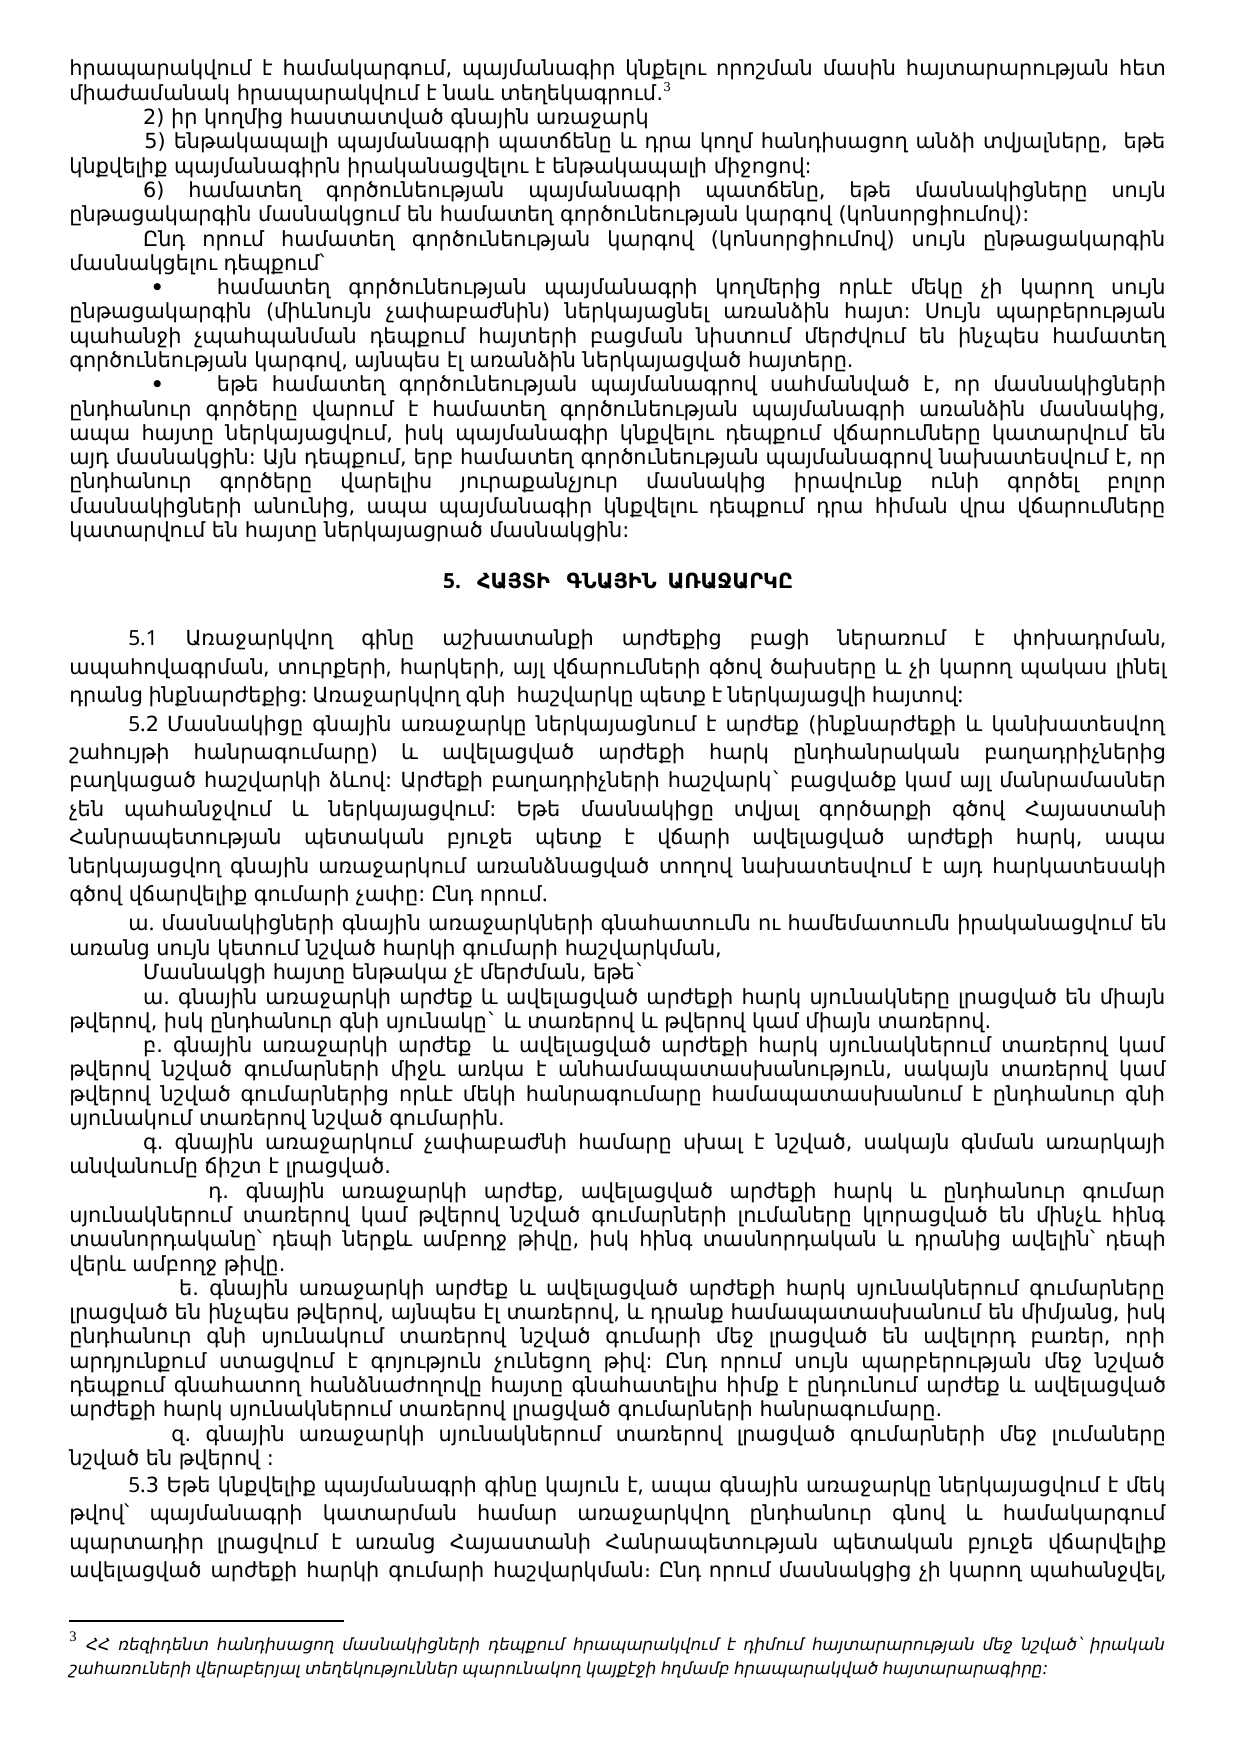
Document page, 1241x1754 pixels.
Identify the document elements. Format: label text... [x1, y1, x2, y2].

text Ընդ որում համատեղ գործունեության կարգով (կոնսորցիումով) սույն ընթացակարգին մասնակցելու դեպքում՝ [69, 227, 1167, 275]
text դ. գնային առաջարկի արժեք, ավելացված արժեքի հարկ և ընդհանուր գումար սյունակներում տառերով կամ թվերով նշված գումարների լումաները կլորացված են մինչև հինգ տասնորդականը՝ դեպի ներքև ամբողջ թիվը, իսկ հինգ տասնորդական և դրանից ավելին՝ դեպի վերև ամբողջ թիվը. [69, 1179, 1167, 1276]
text բ. գնային առաջարկի արժեք և ավելացված արժեքի հարկ սյունակներում տառերով կամ թվերով նշված գումարների միջև առկա է անհամապատասխանություն, սակայն տառերով կամ թվերով նշված գումարներից որևէ մեկի հանրագումարը համապատասխանում է ընդհանուր գնի սյունակում տառերով նշված գումարին. [69, 1033, 1167, 1130]
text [69, 56, 1167, 105]
text ա. մասնակիցների գնային առաջարկների գնահատումն ու համեմատումն իրականացվում են առանց սույն կետում նշված հարկի գումարի հաշվարկման, [69, 908, 1167, 960]
text 6) համատեղ գործունեության պայմանագրի պատճենը, եթե մասնակիցները սույն ընթացակարգին մասնակցում են համատեղ գործունեության կարգով (կոնսորցիումով): [69, 178, 1167, 227]
text 2) իր կողմից հաստատված գնային առաջարկ [69, 105, 1167, 129]
text գ. գնային առաջարկում չափաբաժնի համարը սխալ է նշված, սակայն գնման առարկայի անվանումը ճիշտ է լրացված. [69, 1130, 1167, 1179]
text 5) ենթակապալի պայմանագրի պատճենը և դրա կողմ հանդիսացող անձի տվյալները, եթե կնքվելիք պայմանագիրն իրականացվելու է ենթակապալի միջոցով: [69, 129, 1167, 178]
text Մասնակցի հայտը ենթակա չէ մերժման, եթե` [69, 960, 1167, 985]
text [69, 1470, 1167, 1584]
text 5. ՀԱՅՏԻ ԳՆԱՅԻՆ ԱՌԱՋԱՐԿԸ [69, 566, 1167, 595]
list եթե համատեղ գործունեության պայմանագրով սահմանված է, որ մասնակիցների ընդհանուր գործերը վարում է համատեղ գործունեության պայմանագրի առանձին մասնակից, ապա հայտը ներկայացվում, իսկ պայմանագիր կնքվելու դեպքում վճարումները կատարվում են այդ մասնակցին: Այն դեպքում, երբ համատեղ գործունեության պայմանագրով նախատեսվում է, որ ընդհանուր գործերը վարելիս յուրաքանչյուր մասնակից իրավունք ունի գործել բոլոր մասնակիցների անունից, ապա պայմանագիր կնքվելու դեպքում դրա հիման վրա վճարումները կատարվում են հայտը ներկայացրած մասնակցին: [69, 372, 1167, 542]
text 5.1 Առաջարկվող գինը աշխատանքի արժեքից բացի ներառում է փոխադրման, ապահովագրման, տուրքերի, հարկերի, այլ վճարումների գծով ծախսերը և չի կարող պակաս լինել դրանց ինքնարժեքից: Առաջարկվող գնի հաշվարկը պետք է ներկայացվի հայտով: [69, 623, 1167, 709]
text ա. գնային առաջարկի արժեք և ավելացված արժեքի հարկ սյունակները լրացված են միայն թվերով, իսկ ընդհանուր գնի սյունակը` և տառերով և թվերով կամ միայն տառերով. [69, 985, 1167, 1033]
list համատեղ գործունեության պայմանագրի կողմերից որևէ մեկը չի կարող սույն ընթացակարգին (միևնույն չափաբաժնին) ներկայացնել առանձին հայտ: Սույն պարբերության պահանջի չպահպանման դեպքում հայտերի բացման նիստում մերժվում են ինչպես համատեղ գործունեության կարգով, այնպես էլ առանձին ներկայացված հայտերը. [69, 275, 1167, 372]
text ե. գնային առաջարկի արժեք և ավելացված արժեքի հարկ սյունակներում գումարները լրացված են ինչպես թվերով, այնպես էլ տառերով, և դրանք համապատասխանում են միմյանց, իսկ ընդհանուր գնի սյունակում տառերով նշված գումարի մեջ լրացված են ավելորդ բառեր, որի արդյունքում ստացվում է գոյություն չունեցող թիվ: Ընդ որում սույն պարբերության մեջ նշված դեպքում գնահատող հանձնաժողովը հայտը գնահատելիս հիմք է ընդունում արժեք և ավելացված արժեքի հարկ սյունակներում տառերով լրացված գումարների հանրագումարը. [69, 1276, 1167, 1422]
text զ. գնային առաջարկի սյունակներում տառերով լրացված գումարների մեջ լումաները նշված են թվերով : [69, 1422, 1167, 1470]
text 5.2 Մասնակիցը գնային առաջարկը ներկայացնում է արժեք (ինքնարժեքի և կանխատեսվող շահույթի հանրագումարը) և ավելացված արժեքի հարկ ընդհանրական բաղադրիչներից բաղկացած հաշվարկի ձևով: Արժեքի բաղադրիչների հաշվարկ` բացվածք կամ այլ մանրամասներ չեն պահանջվում և ներկայացվում: Եթե մասնակիցը տվյալ գործարքի գծով Հայաստանի Հանրապետության պետական բյուջե պետք է վճարի ավելացված արժեքի հարկ, ապա ներկայացվող գնային առաջարկում առանձնացված տողով նախատեսվում է այդ հարկատեսակի գծով վճարվելիք գումարի չափը: Ընդ որում. [69, 709, 1167, 908]
